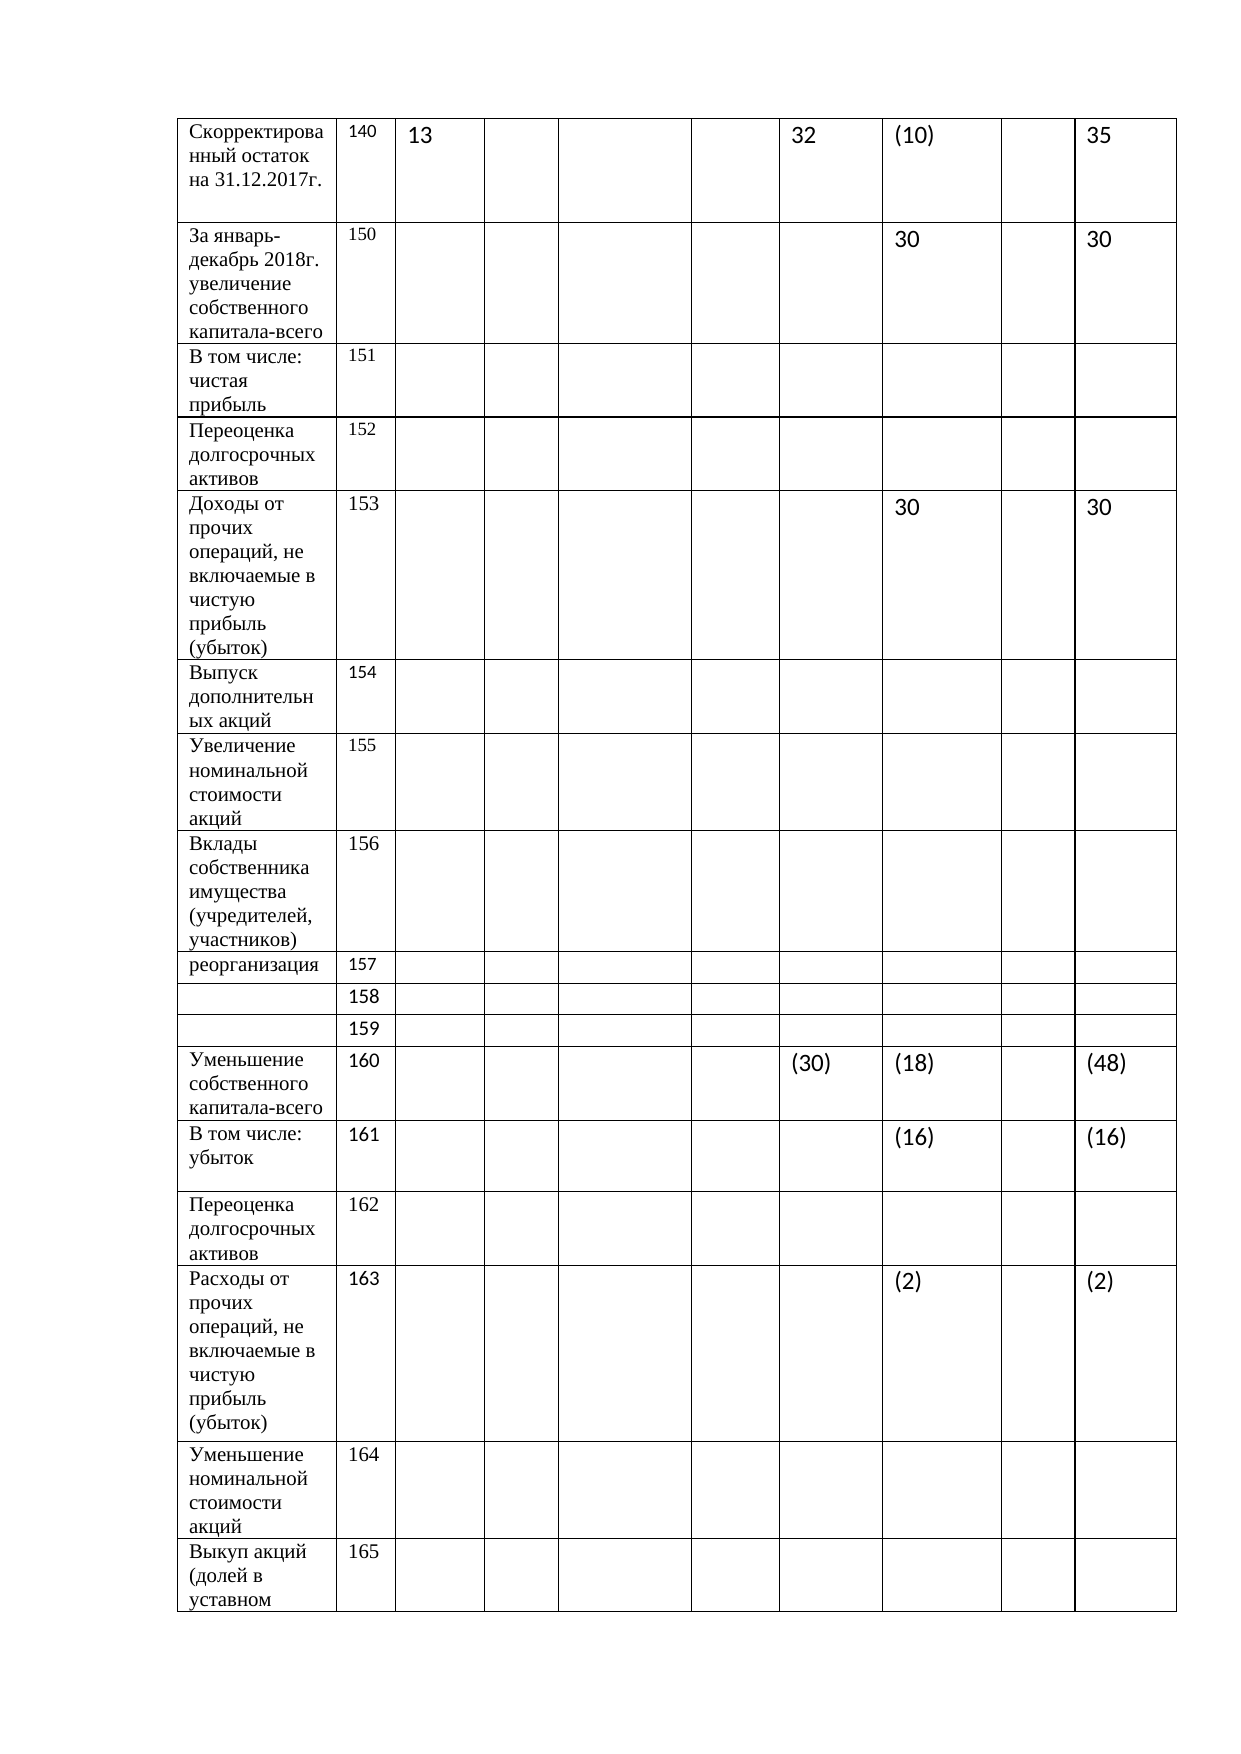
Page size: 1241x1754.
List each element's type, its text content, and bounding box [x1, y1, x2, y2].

table_cell 160 [337, 1047, 395, 1120]
table_cell [1076, 1015, 1176, 1046]
table_cell [1002, 1015, 1074, 1046]
table_cell [485, 418, 558, 490]
table_cell [883, 952, 1001, 983]
table_cell [780, 344, 882, 416]
table_cell 30 [883, 491, 1001, 659]
table_cell [692, 660, 779, 732]
table_cell [559, 344, 691, 416]
table_cell [396, 1266, 484, 1441]
table_cell (16) [883, 1121, 1001, 1191]
table_cell [883, 1192, 1001, 1264]
table_cell [780, 223, 882, 343]
table_cell [396, 734, 484, 830]
table_cell [692, 1192, 779, 1264]
table_cell 30 [883, 223, 1001, 343]
table_cell 32 [780, 119, 882, 222]
table_cell 154 [337, 660, 395, 732]
table_cell (18) [883, 1047, 1001, 1120]
table_cell (48) [1076, 1047, 1176, 1120]
table_cell [1002, 1442, 1074, 1538]
table_cell 165 [337, 1539, 395, 1611]
table_cell [692, 1015, 779, 1046]
table_cell [396, 952, 484, 983]
table_cell [485, 491, 558, 659]
table_cell [692, 344, 779, 416]
table_cell [396, 223, 484, 343]
table_cell [559, 660, 691, 732]
table_cell [692, 1266, 779, 1441]
table_cell [1076, 952, 1176, 983]
table_cell [780, 491, 882, 659]
table_cell [485, 1192, 558, 1264]
table_cell [485, 831, 558, 951]
table_cell [485, 952, 558, 983]
table_cell [883, 660, 1001, 732]
table_cell [1076, 1192, 1176, 1264]
table_cell [692, 1442, 779, 1538]
table_cell [780, 1539, 882, 1611]
table_cell [1002, 1192, 1074, 1264]
table_cell [883, 1539, 1001, 1611]
table_cell [780, 831, 882, 951]
table_cell [485, 1015, 558, 1046]
table_cell [1002, 952, 1074, 983]
table_cell [396, 344, 484, 416]
table_cell [485, 1047, 558, 1120]
table_cell [485, 1266, 558, 1441]
table_cell 163 [337, 1266, 395, 1441]
table_cell [485, 660, 558, 732]
table_cell [559, 831, 691, 951]
table_cell [692, 984, 779, 1014]
table_cell 30 [1076, 491, 1176, 659]
table_cell [1002, 1121, 1074, 1191]
table_cell [883, 984, 1001, 1014]
table_cell [883, 831, 1001, 951]
table_cell [1002, 491, 1074, 659]
table_cell [780, 1121, 882, 1191]
table_cell [1076, 1442, 1176, 1538]
table_cell [1076, 734, 1176, 830]
table_cell [559, 418, 691, 490]
table_cell [559, 984, 691, 1014]
table_cell 159 [337, 1015, 395, 1046]
table_cell Вклады собственника имущества (учредителей, участников) [178, 831, 336, 951]
table_cell 140 [337, 119, 395, 222]
table_cell 13 [396, 119, 484, 222]
table_cell [692, 1539, 779, 1611]
table_cell [559, 734, 691, 830]
table_cell (30) [780, 1047, 882, 1120]
table_cell (16) [1076, 1121, 1176, 1191]
table_cell 152 [337, 418, 395, 490]
table_cell В том числе: убыток [178, 1121, 336, 1191]
table_cell 161 [337, 1121, 395, 1191]
table_cell [692, 1121, 779, 1191]
table_cell Скорректированный остаток на 31.12.2017г. [178, 119, 336, 222]
table_cell [1076, 344, 1176, 416]
table_cell [1002, 831, 1074, 951]
table_cell [396, 1015, 484, 1046]
table_cell [396, 491, 484, 659]
table_cell [780, 984, 882, 1014]
table_cell [883, 734, 1001, 830]
table_cell [883, 1015, 1001, 1046]
table_cell [485, 223, 558, 343]
table_cell [396, 984, 484, 1014]
table_cell [485, 734, 558, 830]
table_cell [178, 1015, 336, 1046]
table_cell Переоценка долгосрочных активов [178, 418, 336, 490]
table_cell 150 [337, 223, 395, 343]
table_cell [485, 344, 558, 416]
table_cell [780, 418, 882, 490]
table_cell [1002, 734, 1074, 830]
table_cell [1002, 984, 1074, 1014]
table_cell [780, 734, 882, 830]
table_cell Расходы от прочих операций, не включаемые в чистую прибыль (убыток) [178, 1266, 336, 1441]
table_cell Увеличение номинальной стоимости акций [178, 734, 336, 830]
table_cell Уменьшение номинальной стоимости акций [178, 1442, 336, 1538]
table_cell [780, 1442, 882, 1538]
table_cell [559, 1539, 691, 1611]
table_cell [485, 1539, 558, 1611]
table_cell [1002, 418, 1074, 490]
table_cell 35 [1076, 119, 1176, 222]
table_cell [1002, 119, 1074, 222]
table_cell Переоценка долгосрочных активов [178, 1192, 336, 1264]
table_cell В том числе: чистая прибыль [178, 344, 336, 416]
table_cell 162 [337, 1192, 395, 1264]
table_cell 155 [337, 734, 395, 830]
table_cell [396, 418, 484, 490]
table_cell [396, 1047, 484, 1120]
table_cell [485, 1121, 558, 1191]
table_cell [559, 119, 691, 222]
table_cell [1076, 984, 1176, 1014]
table_cell [396, 1121, 484, 1191]
table_cell [559, 491, 691, 659]
table_cell [396, 1442, 484, 1538]
table_cell [396, 660, 484, 732]
table_cell [396, 1192, 484, 1264]
table_cell [178, 984, 336, 1014]
table_cell [692, 1047, 779, 1120]
table_cell [1002, 1047, 1074, 1120]
table_cell [559, 952, 691, 983]
table_cell [559, 1047, 691, 1120]
table_cell 156 [337, 831, 395, 951]
table_cell [780, 660, 882, 732]
table_cell 157 [337, 952, 395, 983]
table_cell 164 [337, 1442, 395, 1538]
table_cell 151 [337, 344, 395, 416]
table_cell Выпуск дополнительных акций [178, 660, 336, 732]
table_cell [780, 952, 882, 983]
table_cell 158 [337, 984, 395, 1014]
table_cell [1076, 660, 1176, 732]
table_cell [559, 1015, 691, 1046]
table_cell [485, 1442, 558, 1538]
table_cell [1002, 660, 1074, 732]
table_cell [692, 418, 779, 490]
table_cell [883, 418, 1001, 490]
table_cell реорганизация [178, 952, 336, 983]
table_cell [780, 1015, 882, 1046]
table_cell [178, 1539, 336, 1611]
table_cell [559, 1121, 691, 1191]
table_cell [883, 1442, 1001, 1538]
table_cell [780, 1192, 882, 1264]
table_cell За январь- декабрь 2018г. увеличение собственного капитала-всего [178, 223, 336, 343]
table_cell [559, 1266, 691, 1441]
table_cell [692, 223, 779, 343]
table_cell [883, 344, 1001, 416]
table_cell [485, 119, 558, 222]
table_cell [1002, 344, 1074, 416]
table_cell [1002, 1266, 1074, 1441]
table_cell 30 [1076, 223, 1176, 343]
table_cell [1076, 831, 1176, 951]
table_cell [1002, 223, 1074, 343]
table_cell [559, 223, 691, 343]
table_cell (2) [1076, 1266, 1176, 1441]
table_cell [396, 1539, 484, 1611]
table_cell [485, 984, 558, 1014]
table_cell [396, 831, 484, 951]
table_cell (2) [883, 1266, 1001, 1441]
table_cell [1076, 418, 1176, 490]
table_cell [780, 1266, 882, 1441]
table_cell [692, 491, 779, 659]
table_cell Уменьшение собственного капитала-всего [178, 1047, 336, 1120]
table_cell [692, 119, 779, 222]
table_cell [692, 734, 779, 830]
table_cell [1076, 1539, 1176, 1611]
table_cell [559, 1442, 691, 1538]
table_cell [559, 1192, 691, 1264]
table_cell [1002, 1539, 1074, 1611]
table_cell 153 [337, 491, 395, 659]
table_cell [692, 831, 779, 951]
table_cell [692, 952, 779, 983]
table_cell Доходы от прочих операций, не включаемые в чистую прибыль (убыток) [178, 491, 336, 659]
table_cell (10) [883, 119, 1001, 222]
